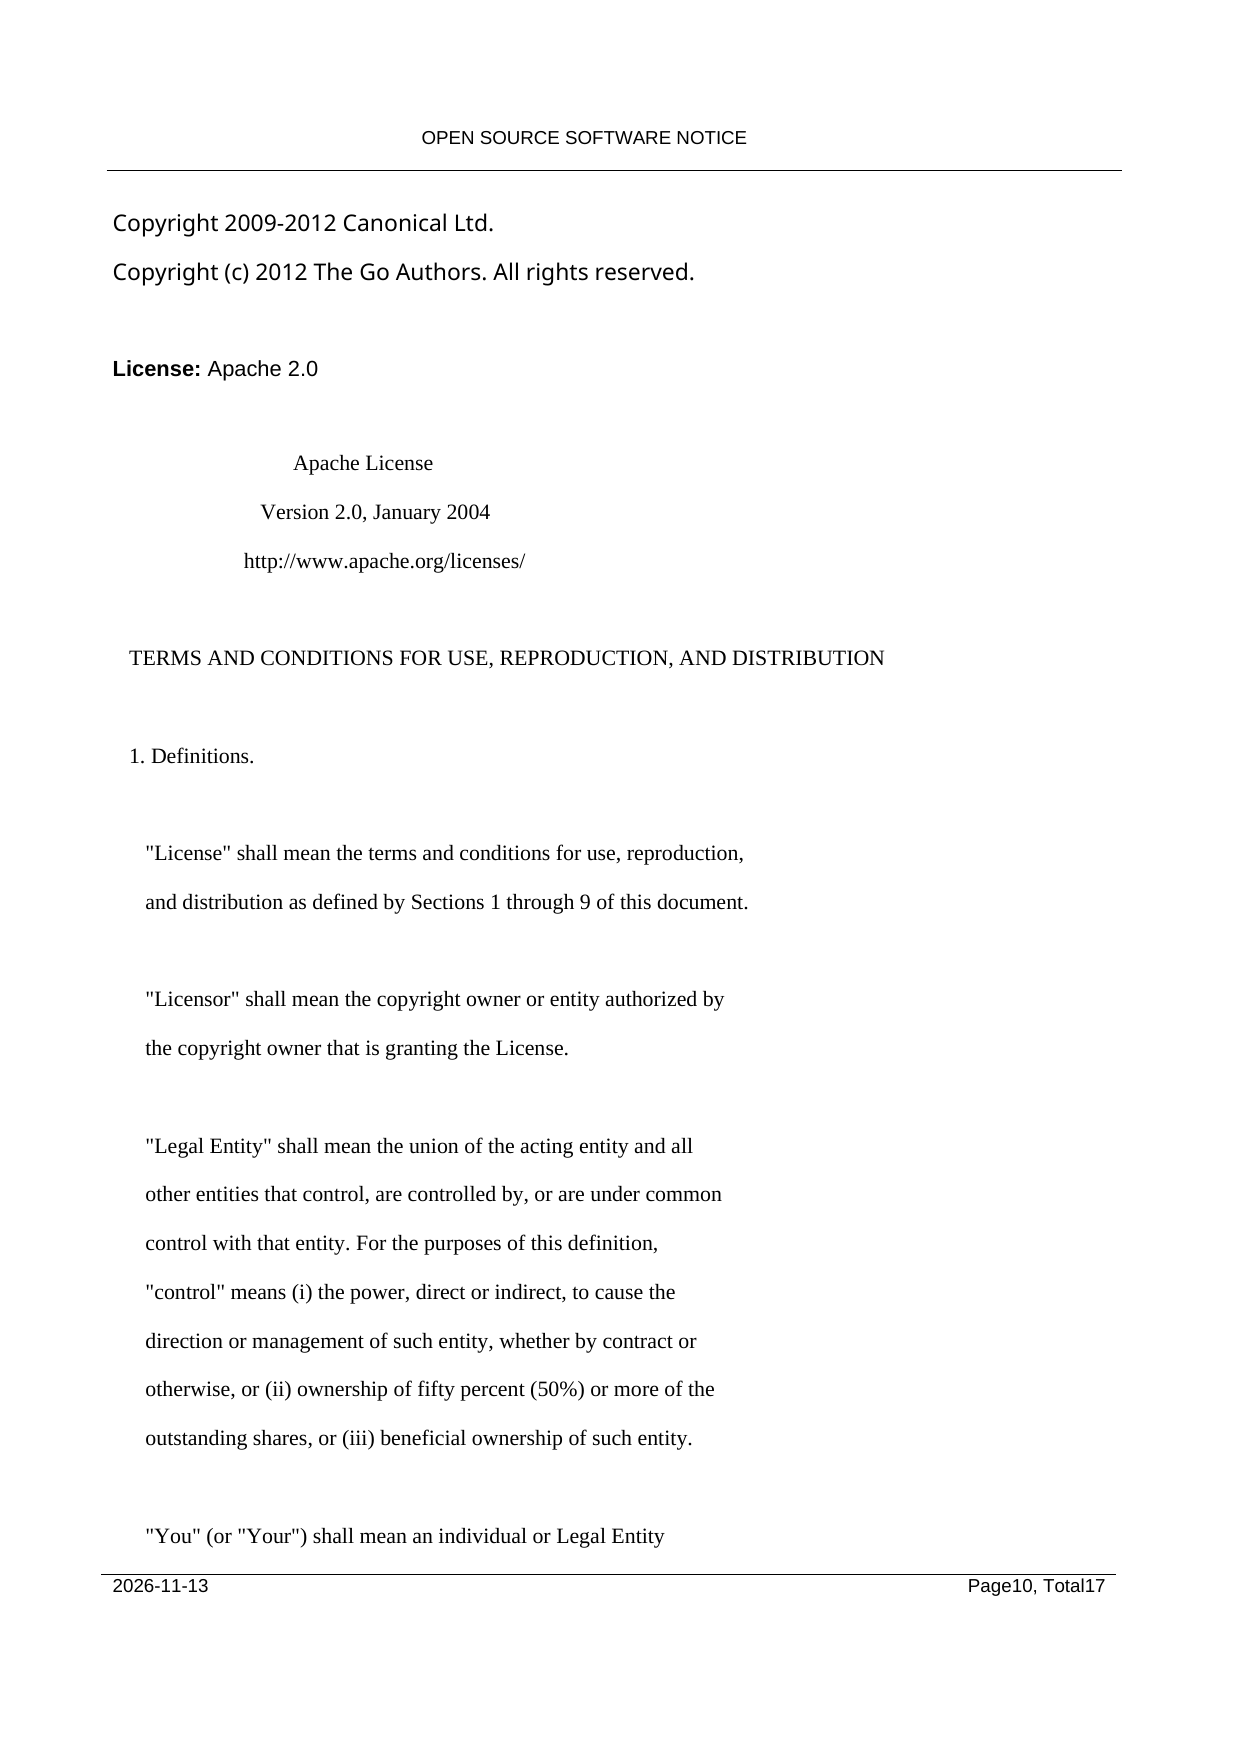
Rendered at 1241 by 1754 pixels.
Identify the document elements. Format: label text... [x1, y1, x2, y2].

text License: Apache 2.0 [112, 353, 1128, 385]
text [112, 398, 1128, 1551]
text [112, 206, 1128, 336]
